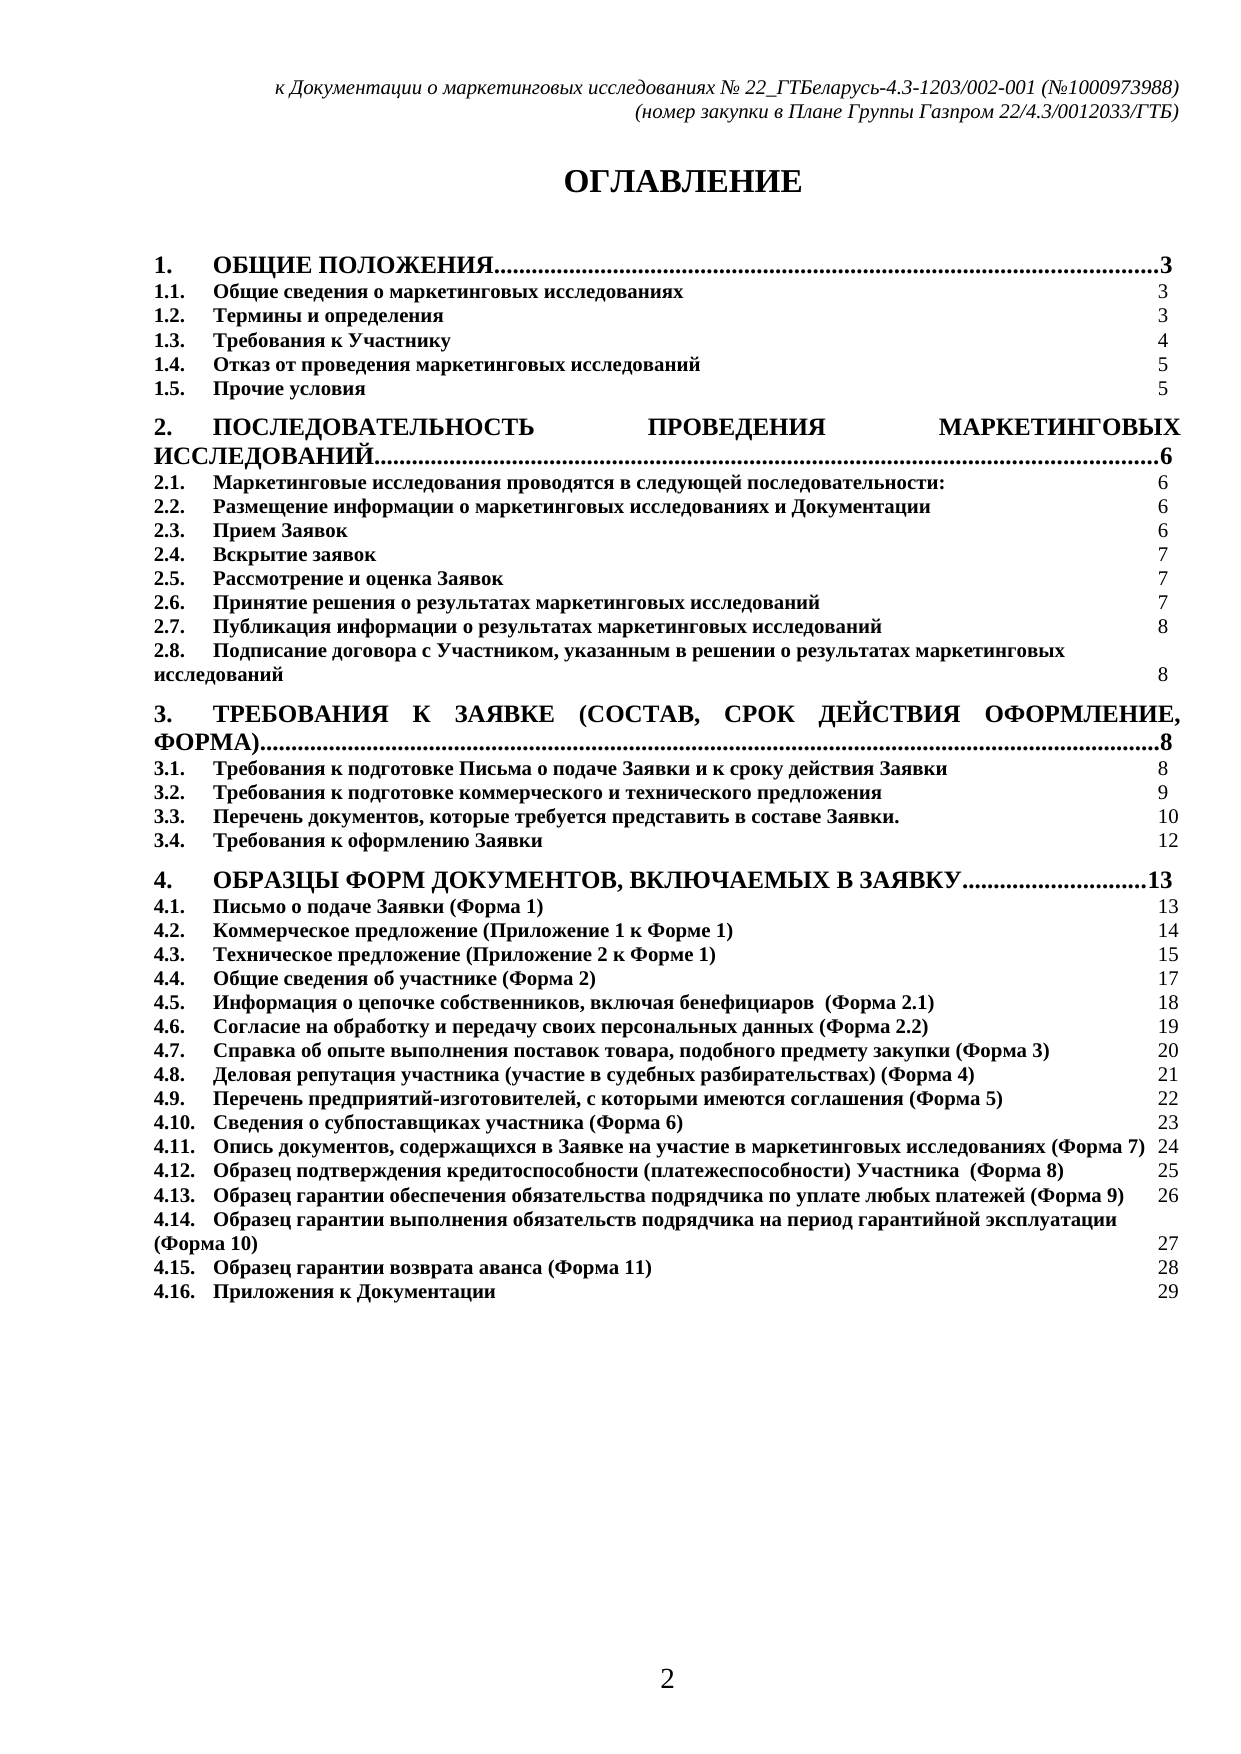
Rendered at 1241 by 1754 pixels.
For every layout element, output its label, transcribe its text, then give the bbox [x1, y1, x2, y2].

text 3.2. Требования к подготовке коммерческого и технического предложения 9 [153, 780, 1181, 804]
text 2.2. Размещение информации о маркетинговых исследованиях и Документации 6 [153, 494, 1181, 518]
text 3. ТРЕБОВАНИЯ К ЗАЯВКЕ (состав, срок действия оформление, форма) 8 [153, 699, 1181, 756]
text 4.14. Образец гарантии выполнения обязательств подрядчика на период гарантийной эксплуатации (Форма 10) 27 [153, 1207, 1181, 1255]
text 1.2. Термины и определения 3 [153, 303, 1181, 327]
text 2. последовательность проведения маркетинговых исследований 6 [153, 412, 1181, 470]
text 4.5. Информация о цепочке собственников, включая бенефициаров (Форма 2.1) 18 [153, 990, 1181, 1014]
text 3.3. Перечень документов, которые требуется представить в составе Заявки. 10 [153, 804, 1181, 828]
text 4.7. Справка об опыте выполнения поставок товара, подобного предмету закупки (Форма 3) 20 [153, 1038, 1181, 1062]
text 4.2. Коммерческое предложение (Приложение 1 к Форме 1) 14 [153, 918, 1181, 942]
text 4.15. Образец гарантии возврата аванса (Форма 11) 28 [153, 1255, 1181, 1279]
text 4.6. Согласие на обработку и передачу своих персональных данных (Форма 2.2) 19 [153, 1014, 1181, 1038]
text 2.6. Принятие решения о результатах маркетинговых исследований 7 [153, 590, 1181, 614]
text ОГЛАВЛЕНИЕ [153, 161, 1212, 200]
text 4.8. Деловая репутация участника (участие в судебных разбирательствах) (Форма 4) 21 [153, 1062, 1181, 1086]
text 4.4. Общие сведения об участнике (Форма 2) 17 [153, 966, 1181, 990]
text 1.3. Требования к Участнику 4 [153, 327, 1181, 352]
text 2.3. Прием Заявок 6 [153, 518, 1181, 542]
text 4.9. Перечень предприятий-изготовителей, с которыми имеются соглашения (Форма 5) 22 [153, 1086, 1181, 1110]
text 2.4. Вскрытие заявок 7 [153, 542, 1181, 566]
text 4.3. Техническое предложение (Приложение 2 к Форме 1) 15 [153, 942, 1181, 966]
text 2.5. Рассмотрение и оценка Заявок 7 [153, 566, 1181, 590]
text 4. ОБРАЗЦЫ ФОРМ ДОКУМЕНТОВ, ВКЛЮЧАЕМЫХ В ЗАЯВКУ 13 [153, 865, 1181, 894]
text 4.10. Сведения о субпоставщиках участника (Форма 6) 23 [153, 1110, 1181, 1134]
text 4.12. Образец подтверждения кредитоспособности (платежеспособности) Участника (Форма 8) 25 [153, 1158, 1181, 1182]
text 1.4. Отказ от проведения маркетинговых исследований 5 [153, 352, 1181, 376]
text 1.5. Прочие условия 5 [153, 376, 1181, 400]
text 4.1. Письмо о подаче Заявки (Форма 1) 13 [153, 894, 1181, 918]
text 3.4. Требования к оформлению Заявки 12 [153, 828, 1181, 852]
text 3.1. Требования к подготовке Письма о подаче Заявки и к сроку действия Заявки 8 [153, 756, 1181, 780]
text 2.1. Маркетинговые исследования проводятся в следующей последовательности: 6 [153, 470, 1181, 494]
text 2.7. Публикация информации о результатах маркетинговых исследований 8 [153, 614, 1181, 638]
text 1. ОБЩИЕ ПОЛОЖЕНИЯ 3 [153, 251, 1181, 279]
text 4.13. Образец гарантии обеспечения обязательства подрядчика по уплате любых платежей (Форма 9) 26 [153, 1182, 1181, 1207]
text 4.11. Опись документов, содержащихся в Заявке на участие в маркетинговых исследованиях (Форма 7) 24 [153, 1134, 1181, 1158]
text 2.8. Подписание договора с Участником, указанным в решении о результатах маркетинговых исследований 8 [153, 638, 1181, 686]
text 4.16. Приложения к Документации 29 [153, 1279, 1181, 1303]
text 1.1. Общие сведения о маркетинговых исследованиях 3 [153, 279, 1181, 303]
